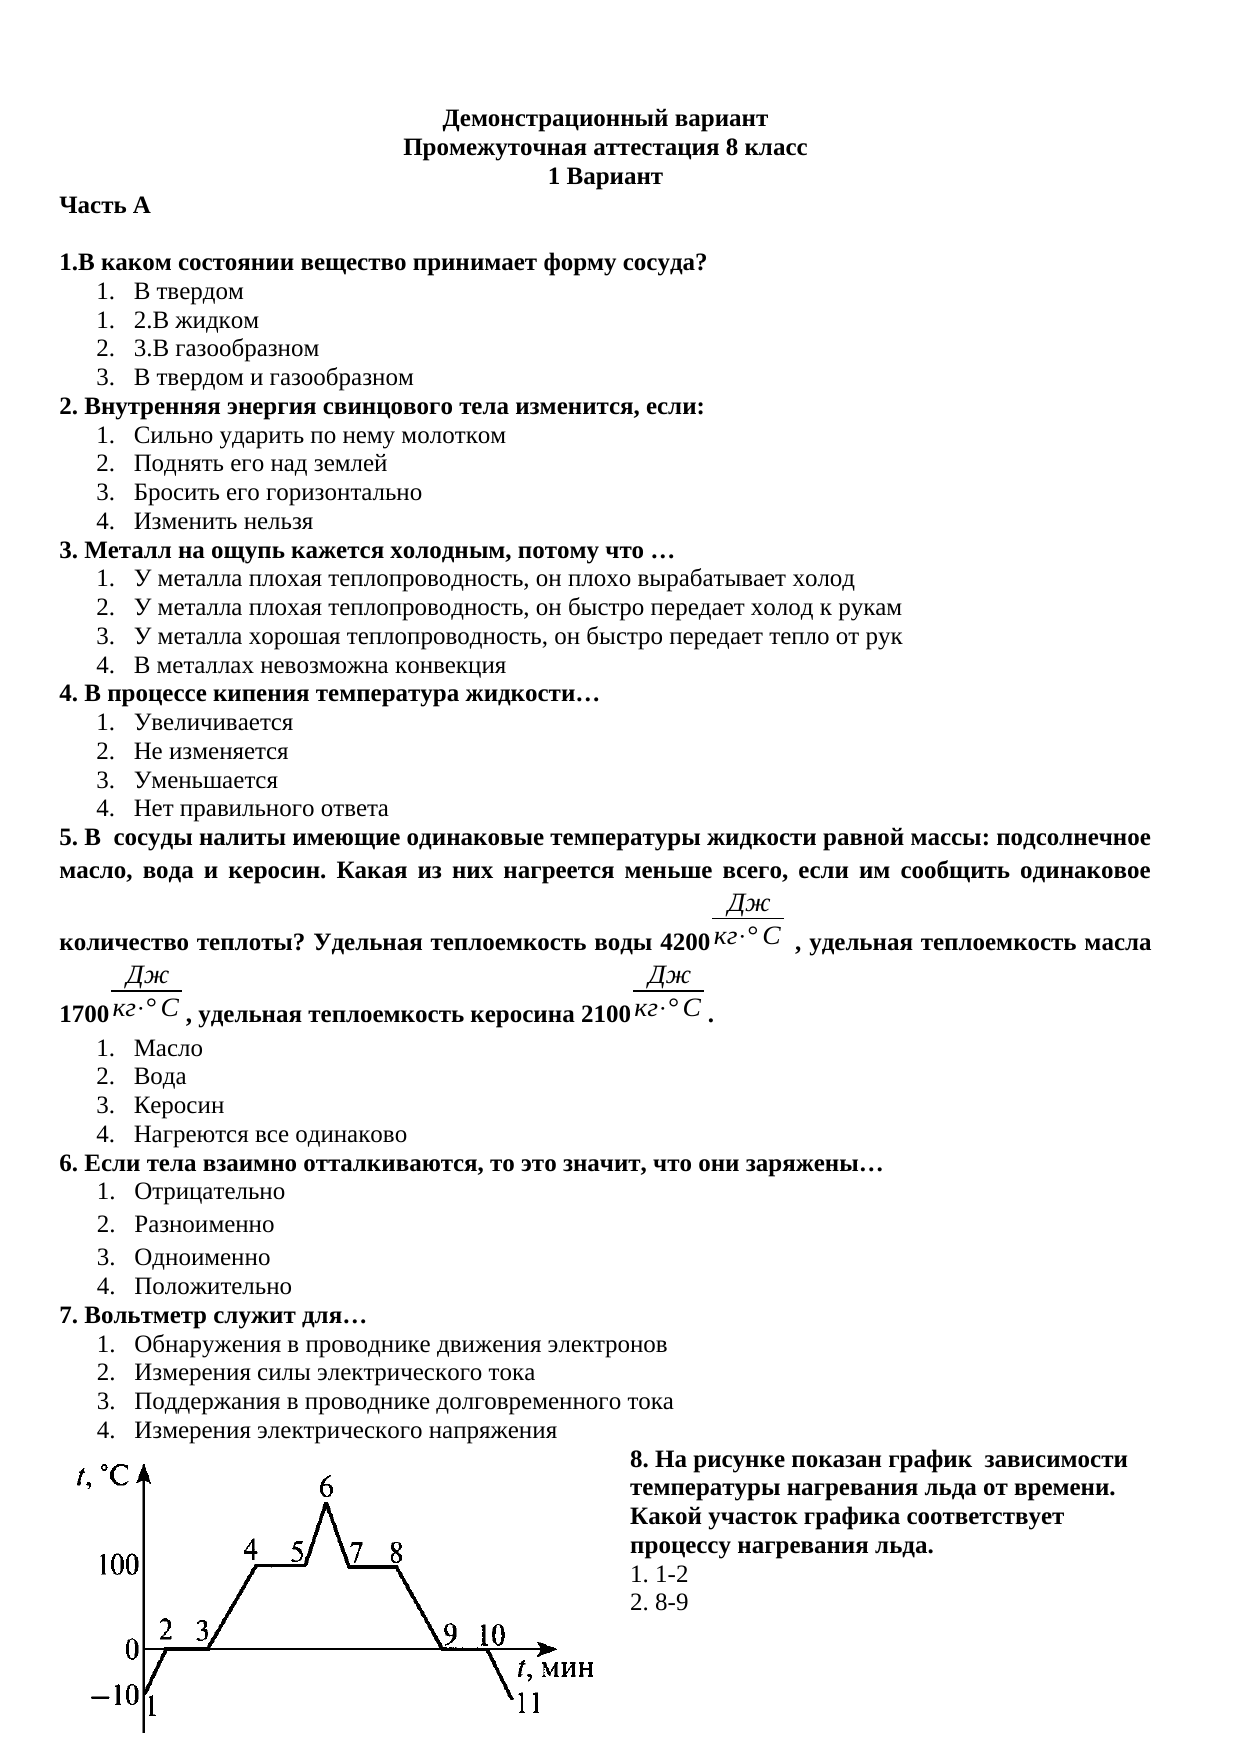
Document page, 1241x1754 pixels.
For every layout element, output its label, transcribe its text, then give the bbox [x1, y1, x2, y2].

list В металлах невозможна конвекция [96, 650, 1152, 678]
list Разноименно [97, 1209, 1152, 1238]
list Керосин [96, 1090, 1152, 1119]
list Масло [96, 1033, 1152, 1061]
text 8. На рисунке показан график зависимости температуры нагревания льда от времени. Какой участок графика соответствует процессу нагревания льда. [59, 1444, 1152, 1559]
text 1.В каком состоянии вещество принимает форму сосуда? [59, 247, 1152, 276]
list Обнаружения в проводнике движения электронов [97, 1329, 1152, 1357]
list Положительно [97, 1271, 1152, 1300]
text 1 Вариант [59, 161, 1152, 190]
list Изменить нельзя [96, 506, 1152, 535]
list Увеличивается [96, 707, 1152, 736]
list В твердом [96, 276, 1152, 305]
list Нагреются все одинаково [96, 1119, 1152, 1148]
list У металла хорошая теплопроводность, он быстро передает тепло от рук [96, 621, 1152, 650]
list Сильно ударить по нему молотком [96, 420, 1152, 448]
list У металла плохая теплопроводность, он быстро передает холод к рукам [96, 592, 1152, 621]
list Не изменяется [96, 736, 1152, 765]
list Одноименно [97, 1242, 1152, 1271]
list 3.В газообразном [96, 333, 1152, 362]
text 4. В процессе кипения температура жидкости… [59, 678, 1152, 707]
text 3. Металл на ощупь кажется холодным, потому что … [59, 535, 1152, 563]
text 7. Вольтметр служит для… [59, 1300, 1152, 1329]
text Часть А [59, 190, 1152, 218]
list У металла плохая теплопроводность, он плохо вырабатывает холод [96, 563, 1152, 592]
list Уменьшается [96, 765, 1152, 793]
list Поддержания в проводнике долговременного тока [97, 1386, 1152, 1415]
list Измерения электрического напряжения [97, 1415, 1152, 1444]
list 2.В жидком [96, 305, 1152, 333]
text 2. Внутренняя энергия свинцового тела изменится, если: [59, 391, 1152, 420]
list Нет правильного ответа [96, 793, 1152, 822]
list Отрицательно [97, 1176, 1152, 1205]
list 5. В сосуды налиты имеющие одинаковые температуры жидкости равной массы: подсолнечное масло, вода и керосин. Какая из них нагреется меньше всего, если им сообщить одинаковое количество теплоты? Удельная теплоемкость воды 4200 , удельная теплоемкость масла 1700, удельная теплоемкость керосина 2100. [59, 822, 1152, 1028]
list В твердом и газообразном [96, 362, 1152, 391]
text 2. 8-9 [612, 1587, 1152, 1616]
list Вода [96, 1061, 1152, 1090]
text Промежуточная аттестация 8 класс [59, 132, 1152, 161]
text 1. 1-2 [612, 1559, 1152, 1587]
list Бросить его горизонтально [96, 477, 1152, 506]
text Демонстрационный вариант [59, 103, 1152, 132]
text 6. Если тела взаимно отталкиваются, то это значит, что они заряжены… [59, 1148, 1152, 1176]
list Измерения силы электрического тока [97, 1357, 1152, 1386]
list Поднять его над землей [96, 448, 1152, 477]
